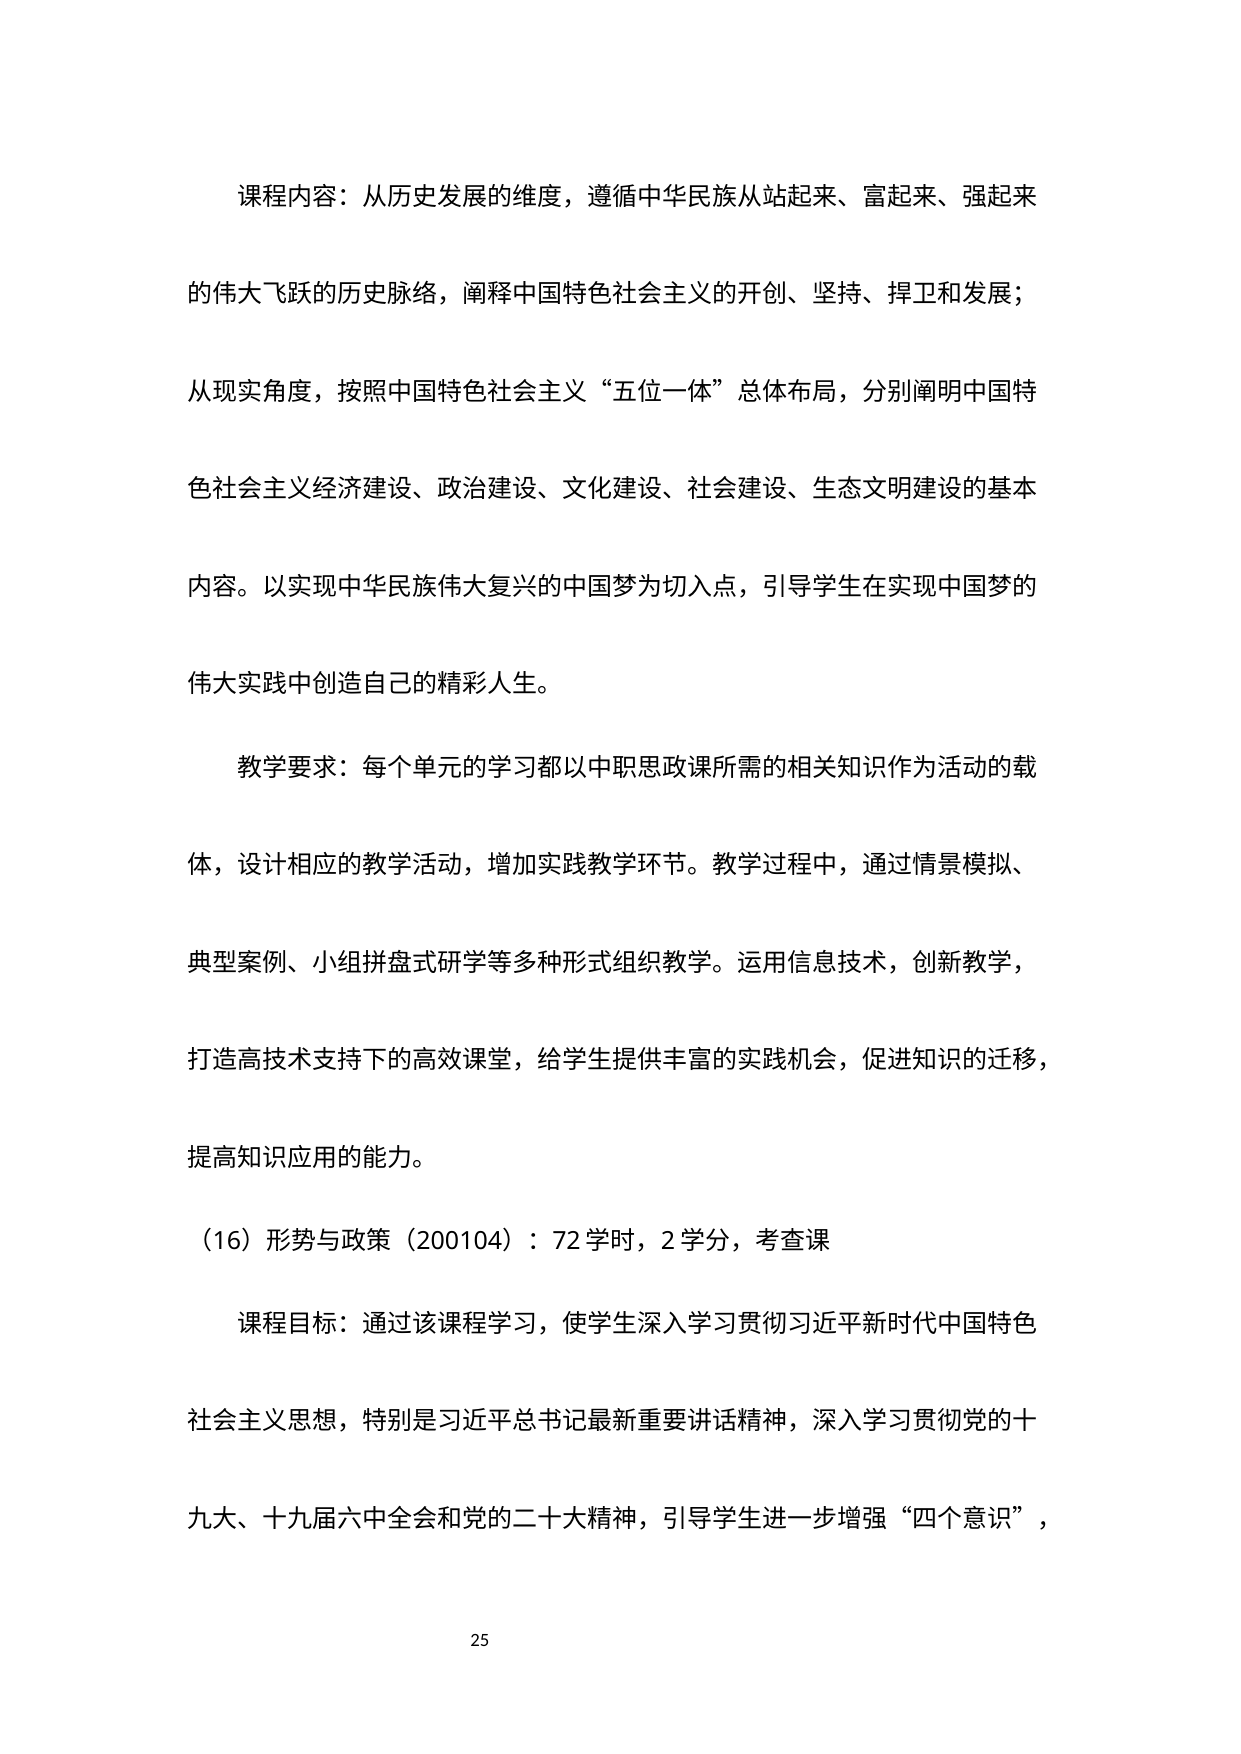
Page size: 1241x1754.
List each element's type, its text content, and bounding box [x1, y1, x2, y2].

text （16）形势与政策（200104）：72学时，2学分，考查课 [187, 1206, 1053, 1271]
text 教学要求：每个单元的学习都以中职思政课所需的相关知识作为活动的载体，设计相应的教学活动，增加实践教学环节。教学过程中，通过情景模拟、典型案例、小组拼盘式研学等多种形式组织教学。运用信息技术，创新教学，打造高技术支持下的高效课堂，给学生提供丰富的实践机会，促进知识的迁移，提高知识应用的能力。 [187, 733, 1053, 1188]
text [187, 1289, 1053, 1549]
text 课程内容：从历史发展的维度，遵循中华民族从站起来、富起来、强起来的伟大飞跃的历史脉络，阐释中国特色社会主义的开创、坚持、捍卫和发展；从现实角度，按照中国特色社会主义“五位一体”总体布局，分别阐明中国特色社会主义经济建设、政治建设、文化建设、社会建设、生态文明建设的基本内容。以实现中华民族伟大复兴的中国梦为切入点，引导学生在实现中国梦的伟大实践中创造自己的精彩人生。 [187, 162, 1053, 714]
